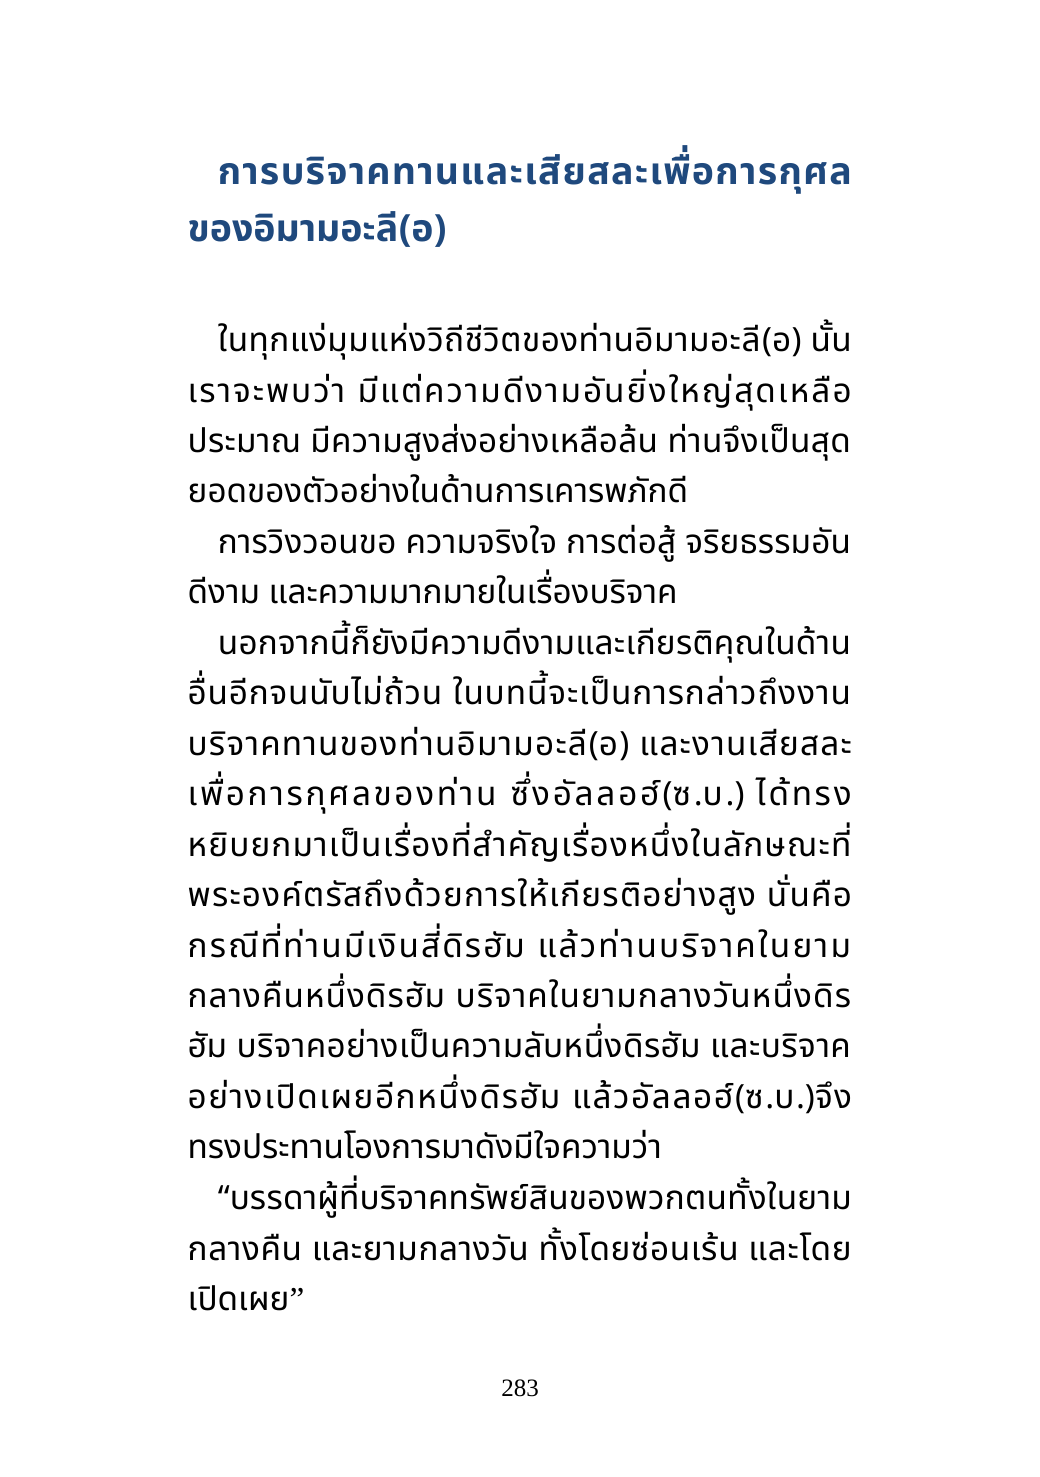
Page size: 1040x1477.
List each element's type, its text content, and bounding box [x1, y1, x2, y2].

text การวิงวอนขอ ความจริงใจ การต่อสู้ จริยธรรมอันดีงาม และความมากมายในเรื่องบริจาค [187, 518, 852, 619]
subtitle การบริจาคทานและเสียสละเพื่อการกุศลของอิมามอะลี(อ) [187, 144, 852, 258]
text นอกจากนี้ก็ยังมีความดีงามและเกียรติคุณในด้านอื่นอีกจนนับไม่ถ้วน ในบทนี้จะเป็นการกล่าวถึงงานบริจาคทานของท่านอิมามอะลี(อ) และงานเสียสละเพื่อการกุศลของท่าน ซึ่งอัลลอฮ์(ซ.บ.) ได้ทรงหยิบยกมาเป็นเรื่องที่สำคัญเรื่องหนึ่งในลักษณะที่พระองค์ตรัสถึงด้วยการให้เกียรติอย่างสูง นั่นคือ กรณีที่ท่านมีเงินสี่ดิรฮัม แล้วท่านบริจาคในยามกลางคืนหนึ่งดิรฮัม บริจาคในยามกลางวันหนึ่งดิรฮัม บริจาคอย่างเป็นความลับหนึ่งดิรฮัม และบริจาคอย่างเปิดเผยอีกหนึ่งดิรฮัม แล้วอัลลอฮ์(ซ.บ.)จึงทรงประทานโองการมาดังมีใจความว่า [187, 619, 852, 1174]
text “บรรดาผู้ที่บริจาคทรัพย์สินของพวกตนทั้งในยามกลางคืน และยามกลางวัน ทั้งโดยซ่อนเร้น และโดยเปิดเผย” [187, 1174, 852, 1325]
text ในทุกแง่มุมแห่งวิถีชีวิตของท่านอิมามอะลี(อ) นั้นเราจะพบว่า มีแต่ความดีงามอันยิ่งใหญ่สุดเหลือประมาณ มีความสูงส่งอย่างเหลือล้น ท่านจึงเป็นสุดยอดของตัวอย่างในด้านการเคารพภักดี [187, 316, 852, 518]
